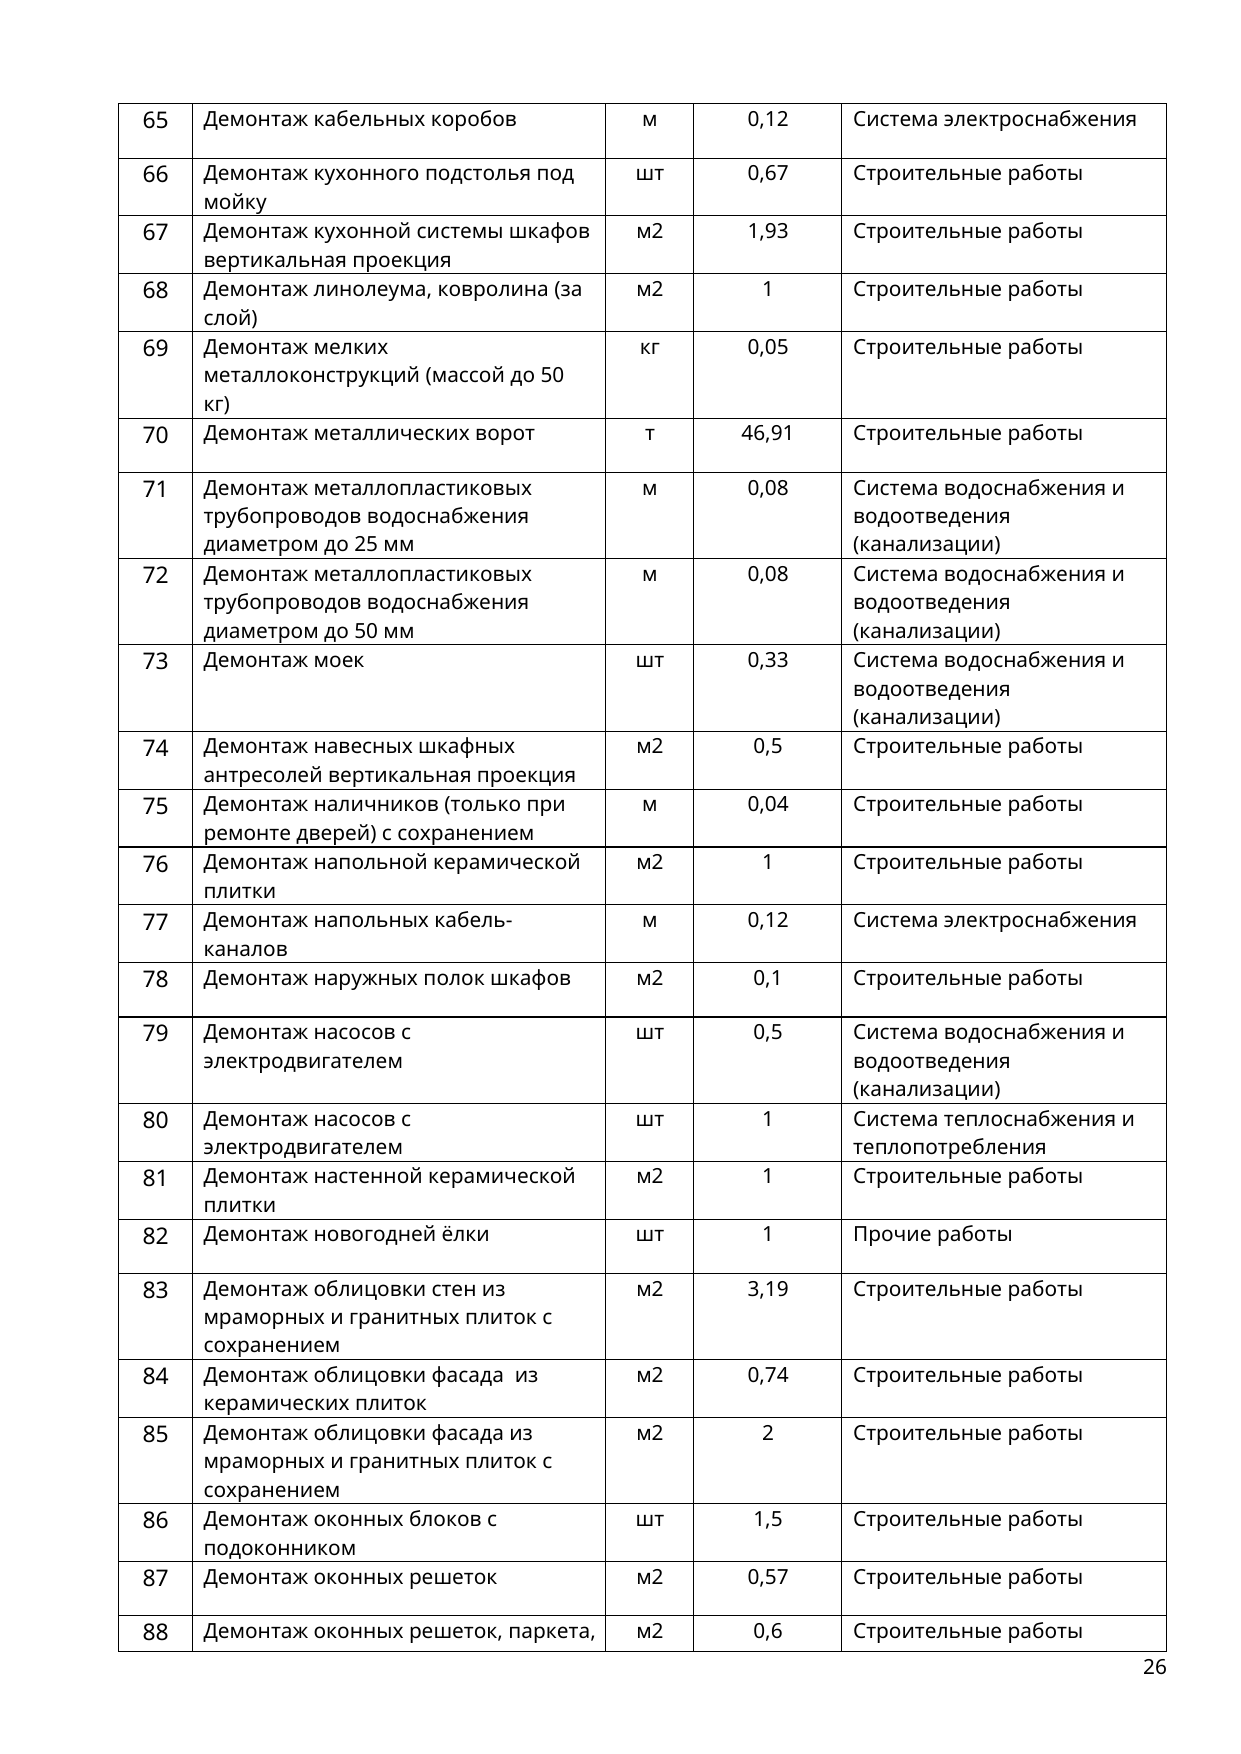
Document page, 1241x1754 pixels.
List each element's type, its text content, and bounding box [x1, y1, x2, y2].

table_cell шт [606, 1504, 693, 1561]
table_cell 67 [119, 216, 192, 273]
table_cell Система водоснабжения и водоотведения (канализации) [842, 473, 1166, 558]
table_cell шт [606, 645, 693, 731]
table_cell 86 [119, 1504, 192, 1561]
table_cell Демонтаж навесных шкафных антресолей вертикальная проекция [193, 732, 605, 788]
table_cell Демонтаж облицовки фасада из мраморных и гранитных плиток с сохранением [193, 1418, 605, 1503]
table_cell 2 [694, 1418, 841, 1503]
table_cell 0,12 [694, 905, 841, 962]
table_cell Строительные работы [842, 963, 1166, 1016]
table_cell Строительные работы [842, 1162, 1166, 1218]
table_cell 82 [119, 1220, 192, 1273]
table_cell Строительные работы [842, 790, 1166, 846]
table_cell шт [606, 1104, 693, 1161]
table_cell Демонтаж моек [193, 645, 605, 731]
table_cell 76 [119, 848, 192, 904]
table_cell Демонтаж новогодней ёлки [193, 1220, 605, 1273]
table_cell шт [606, 159, 693, 215]
table_cell м2 [606, 216, 693, 273]
table_cell Строительные работы [842, 419, 1166, 472]
table_cell Демонтаж металлопластиковых трубопроводов водоснабжения диаметром до 25 мм [193, 473, 605, 558]
table_cell м [606, 790, 693, 846]
table_cell 75 [119, 790, 192, 846]
table_cell Система электроснабжения [842, 905, 1166, 962]
table_cell 1 [694, 274, 841, 331]
table_cell 80 [119, 1104, 192, 1161]
table_cell 0,5 [694, 1018, 841, 1103]
table_cell Демонтаж напольной керамической плитки [193, 848, 605, 904]
table_cell Строительные работы [842, 848, 1166, 904]
table_cell 73 [119, 645, 192, 731]
table_cell 66 [119, 159, 192, 215]
table_cell 0,33 [694, 645, 841, 731]
table_cell м [606, 559, 693, 644]
table_cell м2 [606, 1418, 693, 1503]
table_cell Строительные работы [842, 159, 1166, 215]
table_cell Строительные работы [842, 274, 1166, 331]
table_cell Демонтаж облицовки стен из мраморных и гранитных плиток с сохранением [193, 1274, 605, 1359]
table_cell м2 [606, 1162, 693, 1218]
table_cell 81 [119, 1162, 192, 1218]
table_cell 3,19 [694, 1274, 841, 1359]
table_cell Демонтаж наружных полок шкафов [193, 963, 605, 1016]
table_cell 87 [119, 1562, 192, 1615]
table_cell Демонтаж оконных решеток [193, 1562, 605, 1615]
table_cell кг [606, 332, 693, 417]
table_cell 77 [119, 905, 192, 962]
table_cell 1 [694, 1220, 841, 1273]
table_cell Система водоснабжения и водоотведения (канализации) [842, 559, 1166, 644]
table_cell Демонтаж облицовки фасада из керамических плиток [193, 1360, 605, 1417]
table_cell м [606, 905, 693, 962]
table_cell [193, 1616, 605, 1651]
table_cell Строительные работы [842, 332, 1166, 417]
table_cell 68 [119, 274, 192, 331]
table_cell 0,6 [694, 1616, 841, 1651]
table_cell Строительные работы [842, 732, 1166, 788]
table_cell Демонтаж насосов с электродвигателем [193, 1104, 605, 1161]
table_cell 0,08 [694, 473, 841, 558]
table_cell м2 [606, 1616, 693, 1651]
table_cell м2 [606, 1562, 693, 1615]
table_cell Строительные работы [842, 1360, 1166, 1417]
table_cell 78 [119, 963, 192, 1016]
table_cell Система водоснабжения и водоотведения (канализации) [842, 1018, 1166, 1103]
table_cell 0,57 [694, 1562, 841, 1615]
table_cell Строительные работы [842, 1274, 1166, 1359]
table_cell Строительные работы [842, 1418, 1166, 1503]
table_cell Система теплоснабжения и теплопотребления [842, 1104, 1166, 1161]
table_cell 65 [119, 104, 192, 157]
table_cell 70 [119, 419, 192, 472]
table_cell 71 [119, 473, 192, 558]
table_cell 79 [119, 1018, 192, 1103]
table_cell 1 [694, 1104, 841, 1161]
table_cell 0,05 [694, 332, 841, 417]
table_cell 1,93 [694, 216, 841, 273]
table_cell Строительные работы [842, 1504, 1166, 1561]
table_cell м2 [606, 274, 693, 331]
table_cell 46,91 [694, 419, 841, 472]
table_cell 0,08 [694, 559, 841, 644]
table_cell 85 [119, 1418, 192, 1503]
table_cell Демонтаж мелких металлоконструкций (массой до 50 кг) [193, 332, 605, 417]
table_cell Демонтаж насосов с электродвигателем [193, 1018, 605, 1103]
table_cell 0,74 [694, 1360, 841, 1417]
table_cell м [606, 104, 693, 157]
table_cell 84 [119, 1360, 192, 1417]
table_cell 0,1 [694, 963, 841, 1016]
table_cell 88 [119, 1616, 192, 1651]
table_cell м2 [606, 732, 693, 788]
table_cell Демонтаж линолеума, ковролина (за слой) [193, 274, 605, 331]
table_cell 0,67 [694, 159, 841, 215]
table_cell Демонтаж кухонной системы шкафов вертикальная проекция [193, 216, 605, 273]
table_cell 74 [119, 732, 192, 788]
table_cell Демонтаж металлических ворот [193, 419, 605, 472]
table_cell Прочие работы [842, 1220, 1166, 1273]
table_cell 1,5 [694, 1504, 841, 1561]
table_cell шт [606, 1018, 693, 1103]
table_cell 0,12 [694, 104, 841, 157]
table_cell 0,04 [694, 790, 841, 846]
table_cell м2 [606, 1274, 693, 1359]
table_cell Строительные работы [842, 1562, 1166, 1615]
table_cell Демонтаж напольных кабель-каналов [193, 905, 605, 962]
table_cell Демонтаж кабельных коробов [193, 104, 605, 157]
table_cell шт [606, 1220, 693, 1273]
table_cell 1 [694, 848, 841, 904]
table_cell 69 [119, 332, 192, 417]
table_cell Демонтаж наличников (только при ремонте дверей) с сохранением [193, 790, 605, 846]
table_cell Демонтаж металлопластиковых трубопроводов водоснабжения диаметром до 50 мм [193, 559, 605, 644]
table_cell м2 [606, 848, 693, 904]
table_cell м2 [606, 963, 693, 1016]
table_cell Строительные работы [842, 216, 1166, 273]
table_cell м [606, 473, 693, 558]
table_cell 83 [119, 1274, 192, 1359]
table_cell 72 [119, 559, 192, 644]
table_cell Демонтаж кухонного подстолья под мойку [193, 159, 605, 215]
table_cell 1 [694, 1162, 841, 1218]
table_cell Строительные работы [842, 1616, 1166, 1651]
table_cell 0,5 [694, 732, 841, 788]
table_cell Демонтаж настенной керамической плитки [193, 1162, 605, 1218]
table_cell т [606, 419, 693, 472]
table_cell Демонтаж оконных блоков с подоконником [193, 1504, 605, 1561]
table_cell Система электроснабжения [842, 104, 1166, 157]
table_cell м2 [606, 1360, 693, 1417]
table_cell Система водоснабжения и водоотведения (канализации) [842, 645, 1166, 731]
